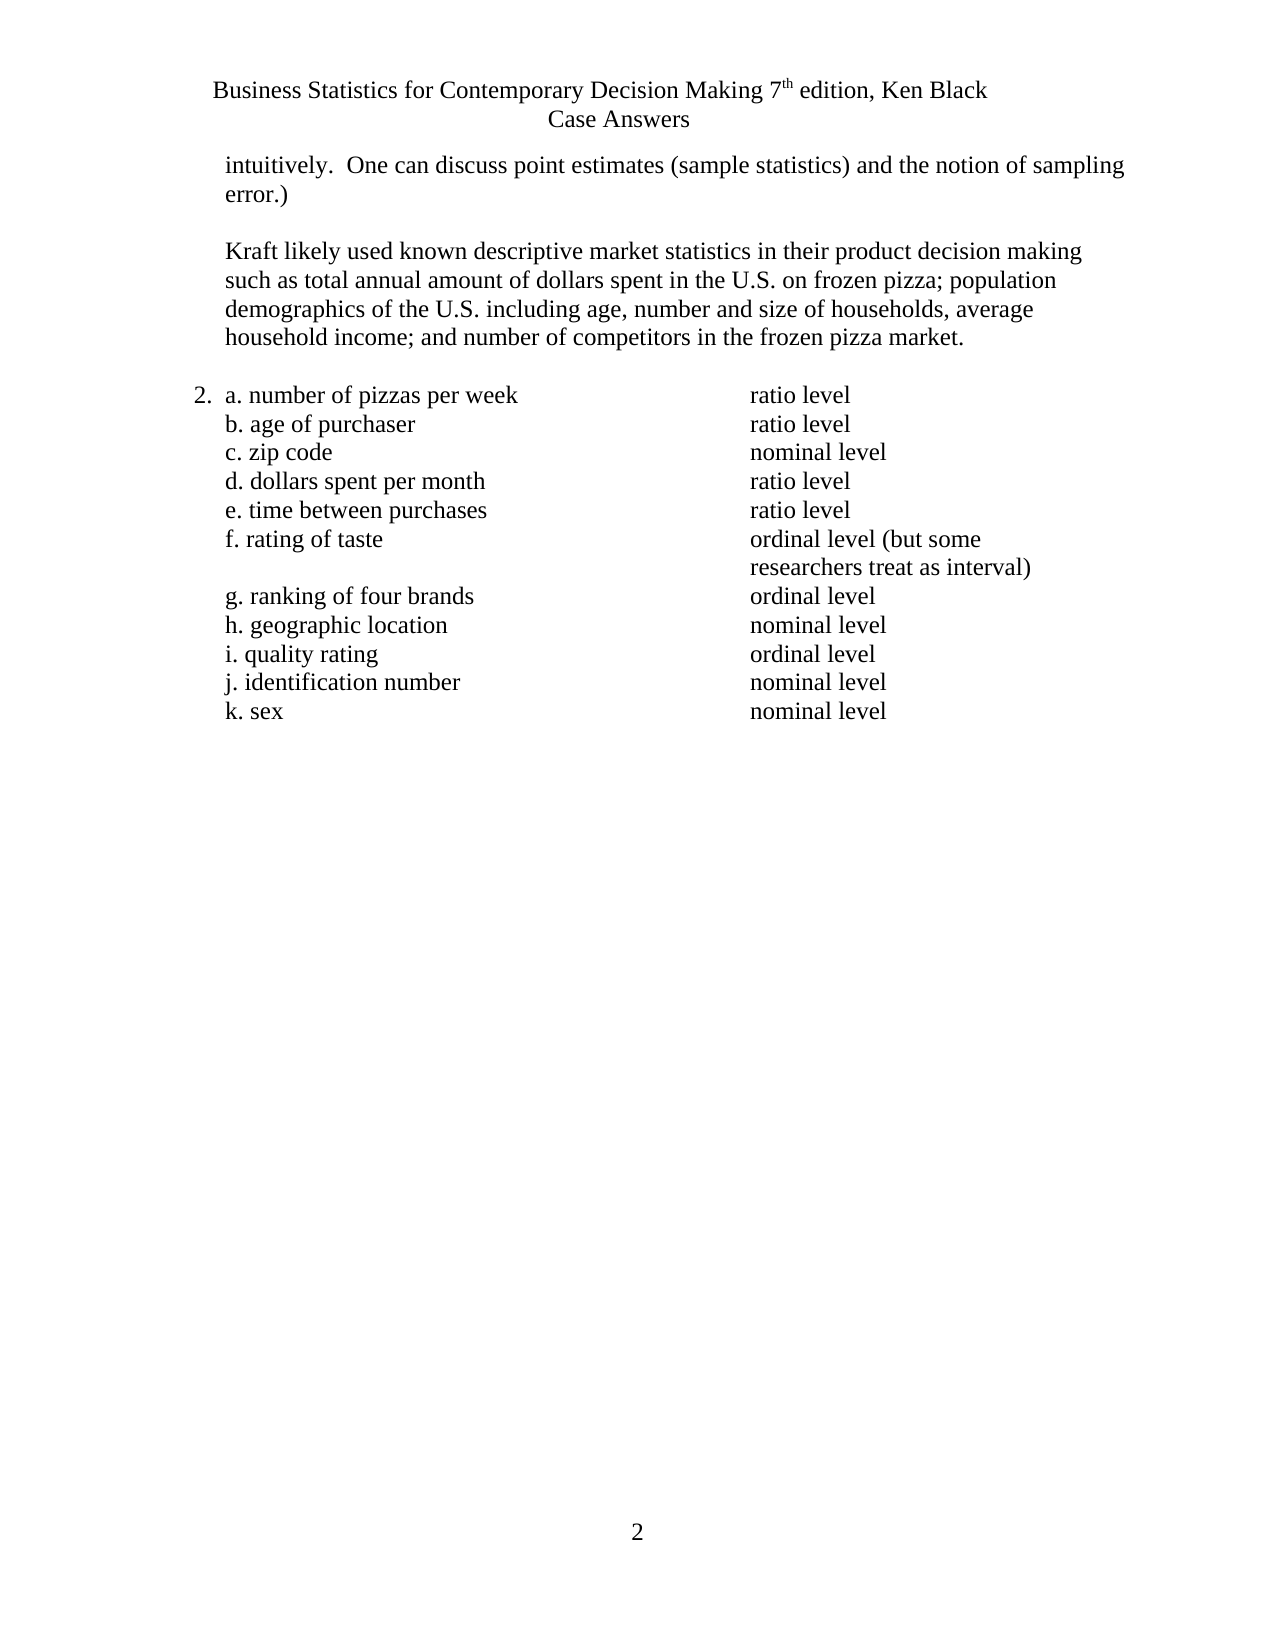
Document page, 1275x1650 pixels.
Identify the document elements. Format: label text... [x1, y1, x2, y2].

text i. quality rating ordinal level [150, 639, 1125, 667]
text h. geographic location nominal level [150, 610, 1125, 639]
text f. rating of taste ordinal level (but some [150, 524, 1125, 552]
text c. zip code nominal level [150, 437, 1125, 466]
text b. age of purchaser ratio level [150, 409, 1125, 437]
text Kraft likely used known descriptive market statistics in their product decision making such as total annual amount of dollars spent in the U.S. on frozen pizza; population demographics of the U.S. including age, number and size of households, average household income; and number of competitors in the frozen pizza market. [225, 236, 1125, 351]
text 2. a. number of pizzas per week ratio level [150, 380, 1125, 409]
text g. ranking of four brands ordinal level [150, 581, 1125, 610]
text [194, 150, 1125, 207]
text d. dollars spent per month ratio level [150, 466, 1125, 495]
text k. sex nominal level [150, 696, 1125, 725]
text researchers treat as interval) [750, 552, 1125, 581]
text e. time between purchases ratio level [150, 495, 1125, 524]
text j. identification number nominal level [150, 667, 1125, 696]
